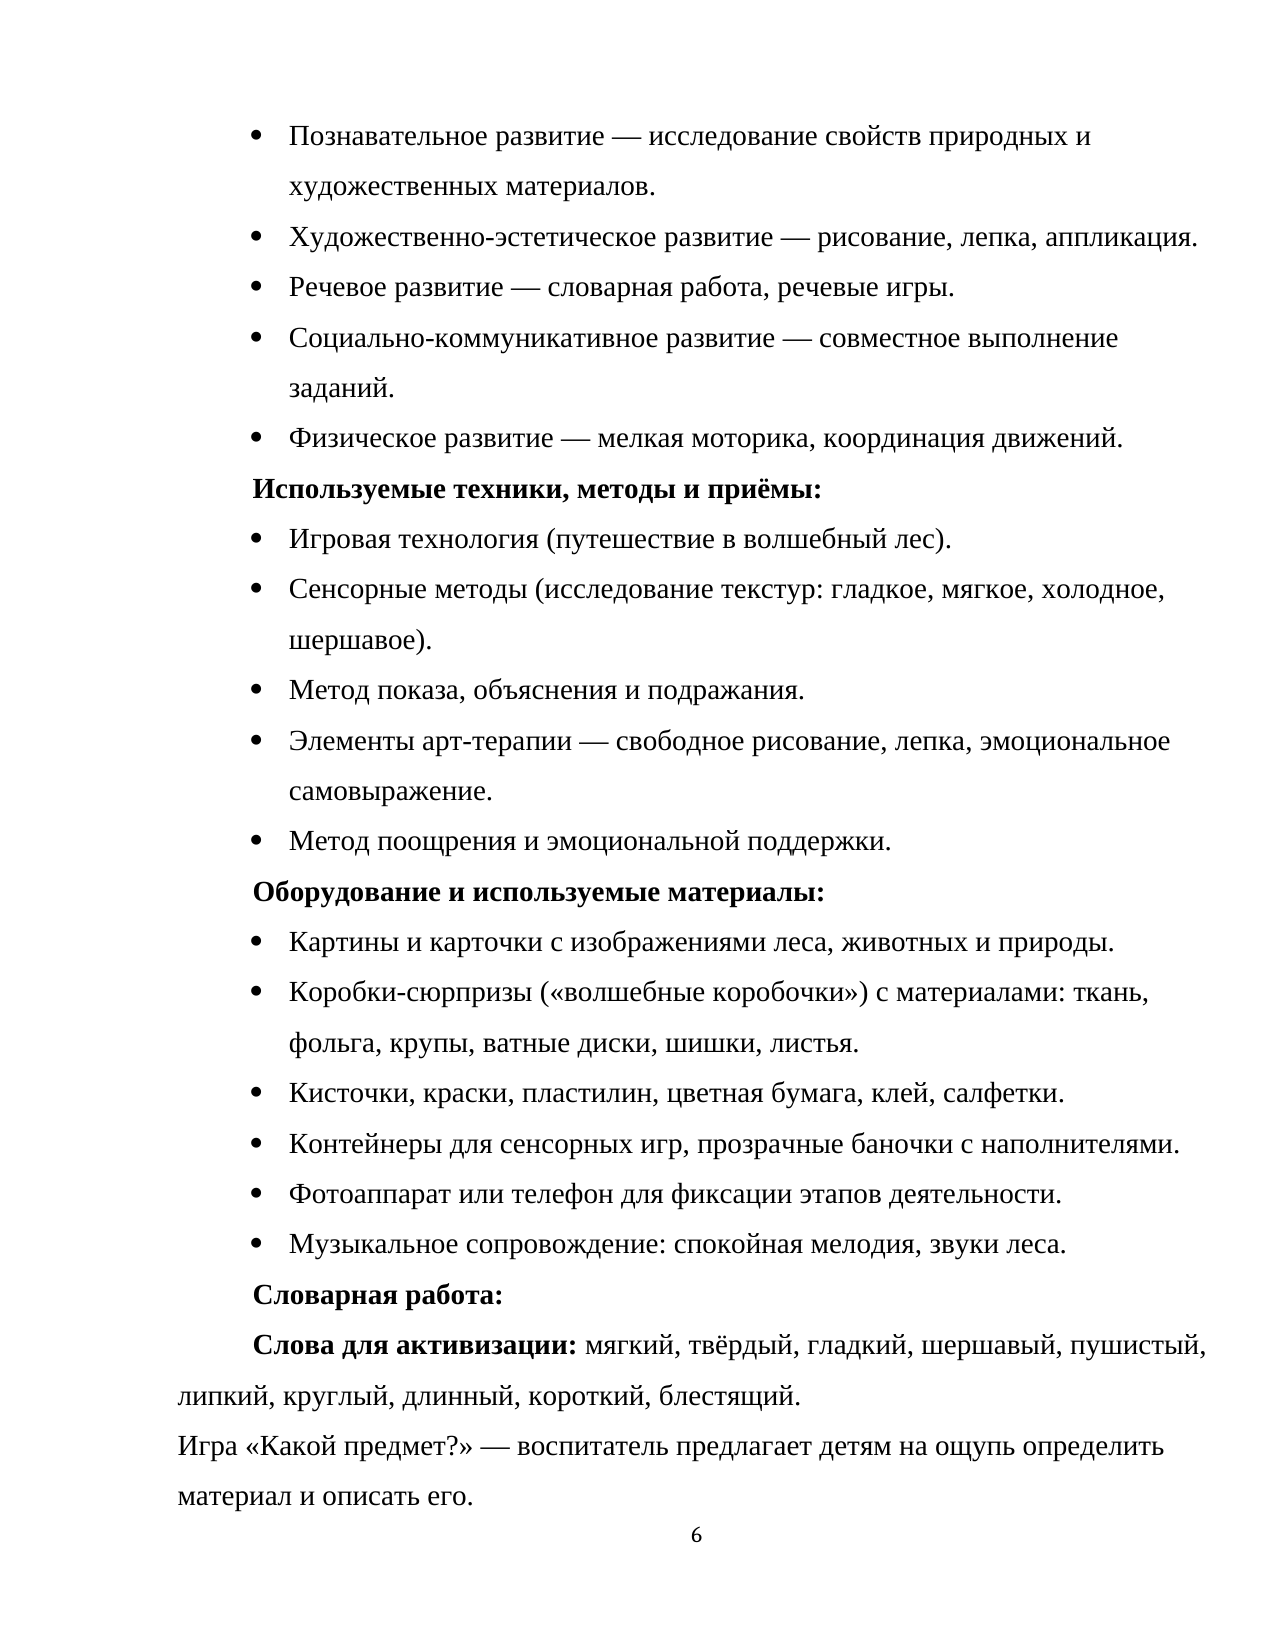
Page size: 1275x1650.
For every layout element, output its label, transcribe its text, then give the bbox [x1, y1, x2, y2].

list Игровая технология (путешествие в волшебный лес). [251, 521, 1216, 555]
list Речевое развитие — словарная работа, речевые игры. [251, 269, 1216, 303]
text Используемые техники, методы и приёмы: [177, 471, 1216, 504]
list Сенсорные методы (исследование текстур: гладкое, мягкое, холодное, шершавое). [251, 572, 1216, 656]
list Музыкальное сопровождение: спокойная мелодия, звуки леса. [251, 1227, 1216, 1260]
list Физическое развитие — мелкая моторика, координация движений. [251, 420, 1216, 454]
list Метод поощрения и эмоциональной поддержки. [251, 823, 1216, 857]
list Контейнеры для сенсорных игр, прозрачные баночки с наполнителями. [251, 1126, 1216, 1159]
list Коробки-сюрпризы («волшебные коробочки») с материалами: ткань, фольга, крупы, ватные диски, шишки, листья. [251, 974, 1216, 1058]
text Слова для активизации: мягкий, твёрдый, гладкий, шершавый, пушистый, липкий, круглый, длинный, короткий, блестящий. Игра «Какой предмет?» — воспитатель предлагает детям на ощупь определить материал и описать его. [177, 1327, 1216, 1512]
list Познавательное развитие — исследование свойств природных и художественных материалов. [251, 118, 1216, 202]
list Элементы арт-терапии — свободное рисование, лепка, эмоциональное самовыражение. [251, 723, 1216, 807]
list Художественно-эстетическое развитие — рисование, лепка, аппликация. [251, 219, 1216, 252]
list Картины и карточки с изображениями леса, животных и природы. [251, 924, 1216, 958]
list Кисточки, краски, пластилин, цветная бумага, клей, салфетки. [251, 1075, 1216, 1109]
list Социально-коммуникативное развитие — совместное выполнение заданий. [251, 320, 1216, 404]
text Оборудование и используемые материалы: [177, 874, 1216, 907]
list Метод показа, объяснения и подражания. [251, 672, 1216, 706]
list Фотоаппарат или телефон для фиксации этапов деятельности. [251, 1176, 1216, 1210]
text Словарная работа: [177, 1277, 1216, 1311]
